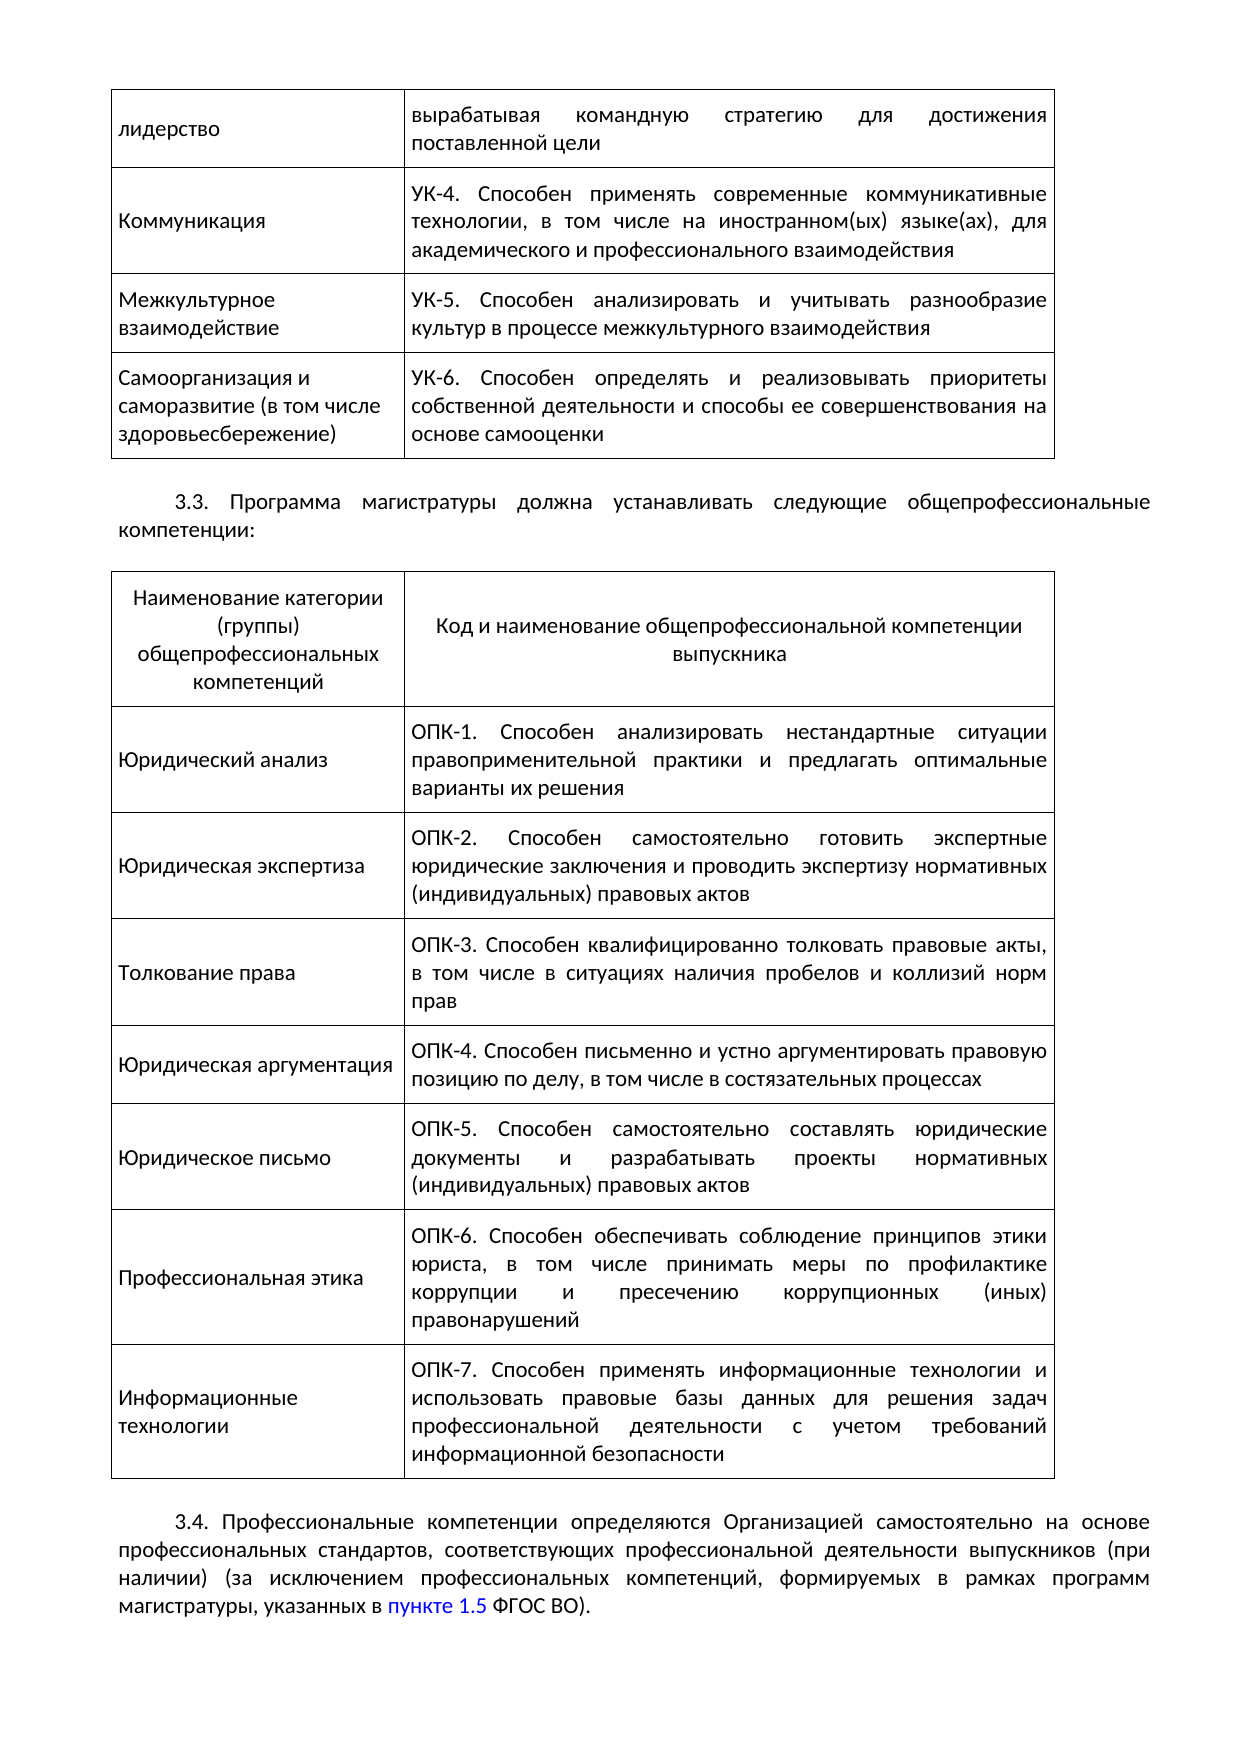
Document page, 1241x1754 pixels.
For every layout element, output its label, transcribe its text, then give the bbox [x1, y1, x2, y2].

table_cell ОПК-2. Способен самостоятельно готовить экспертные юридические заключения и проводить экспертизу нормативных (индивидуальных) правовых актов [405, 813, 1054, 918]
text 3.4. Профессиональные компетенции определяются Организацией самостоятельно на основе профессиональных стандартов, соответствующих профессиональной деятельности выпускников (при наличии) (за исключением профессиональных компетенций, формируемых в рамках программ магистратуры, указанных в пункте 1.5 ФГОС ВО). [118, 1507, 1152, 1619]
text 3.3. Программа магистратуры должна устанавливать следующие общепрофессиональные компетенции: [118, 487, 1152, 543]
table_cell ОПК-1. Способен анализировать нестандартные ситуации правоприменительной практики и предлагать оптимальные варианты их решения [405, 707, 1054, 812]
table_cell УК-4. Способен применять современные коммуникативные технологии, в том числе на иностранном(ых) языке(ах), для академического и профессионального взаимодействия [405, 168, 1054, 273]
table_cell Коммуникация [112, 168, 404, 273]
table_cell ОПК-7. Способен применять информационные технологии и использовать правовые базы данных для решения задач профессиональной деятельности с учетом требований информационной безопасности [405, 1345, 1054, 1478]
table_cell Юридическая аргументация [112, 1026, 404, 1103]
table_cell ОПК-4. Способен письменно и устно аргументировать правовую позицию по делу, в том числе в состязательных процессах [405, 1026, 1054, 1103]
table_cell ОПК-3. Способен квалифицированно толковать правовые акты, в том числе в ситуациях наличия пробелов и коллизий норм прав [405, 919, 1054, 1024]
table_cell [405, 90, 1054, 167]
table_cell УК-5. Способен анализировать и учитывать разнообразие культур в процессе межкультурного взаимодействия [405, 274, 1054, 352]
table_header Наименование категории (группы) общепрофессиональных компетенций [112, 572, 404, 706]
table_header Код и наименование общепрофессиональной компетенции выпускника [405, 572, 1054, 706]
table_cell ОПК-6. Способен обеспечивать соблюдение принципов этики юриста, в том числе принимать меры по профилактике коррупции и пресечению коррупционных (иных) правонарушений [405, 1210, 1054, 1344]
table_cell ОПК-5. Способен самостоятельно составлять юридические документы и разрабатывать проекты нормативных (индивидуальных) правовых актов [405, 1104, 1054, 1209]
table_cell Профессиональная этика [112, 1210, 404, 1344]
table_cell Юридическое письмо [112, 1104, 404, 1209]
table_cell Межкультурное взаимодействие [112, 274, 404, 352]
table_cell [112, 90, 404, 167]
table_cell Юридический анализ [112, 707, 404, 812]
table_cell Информационные технологии [112, 1345, 404, 1478]
table_cell Самоорганизация и саморазвитие (в том числе здоровьесбережение) [112, 353, 404, 458]
table_cell Толкование права [112, 919, 404, 1024]
table_cell Юридическая экспертиза [112, 813, 404, 918]
table_cell УК-6. Способен определять и реализовывать приоритеты собственной деятельности и способы ее совершенствования на основе самооценки [405, 353, 1054, 458]
